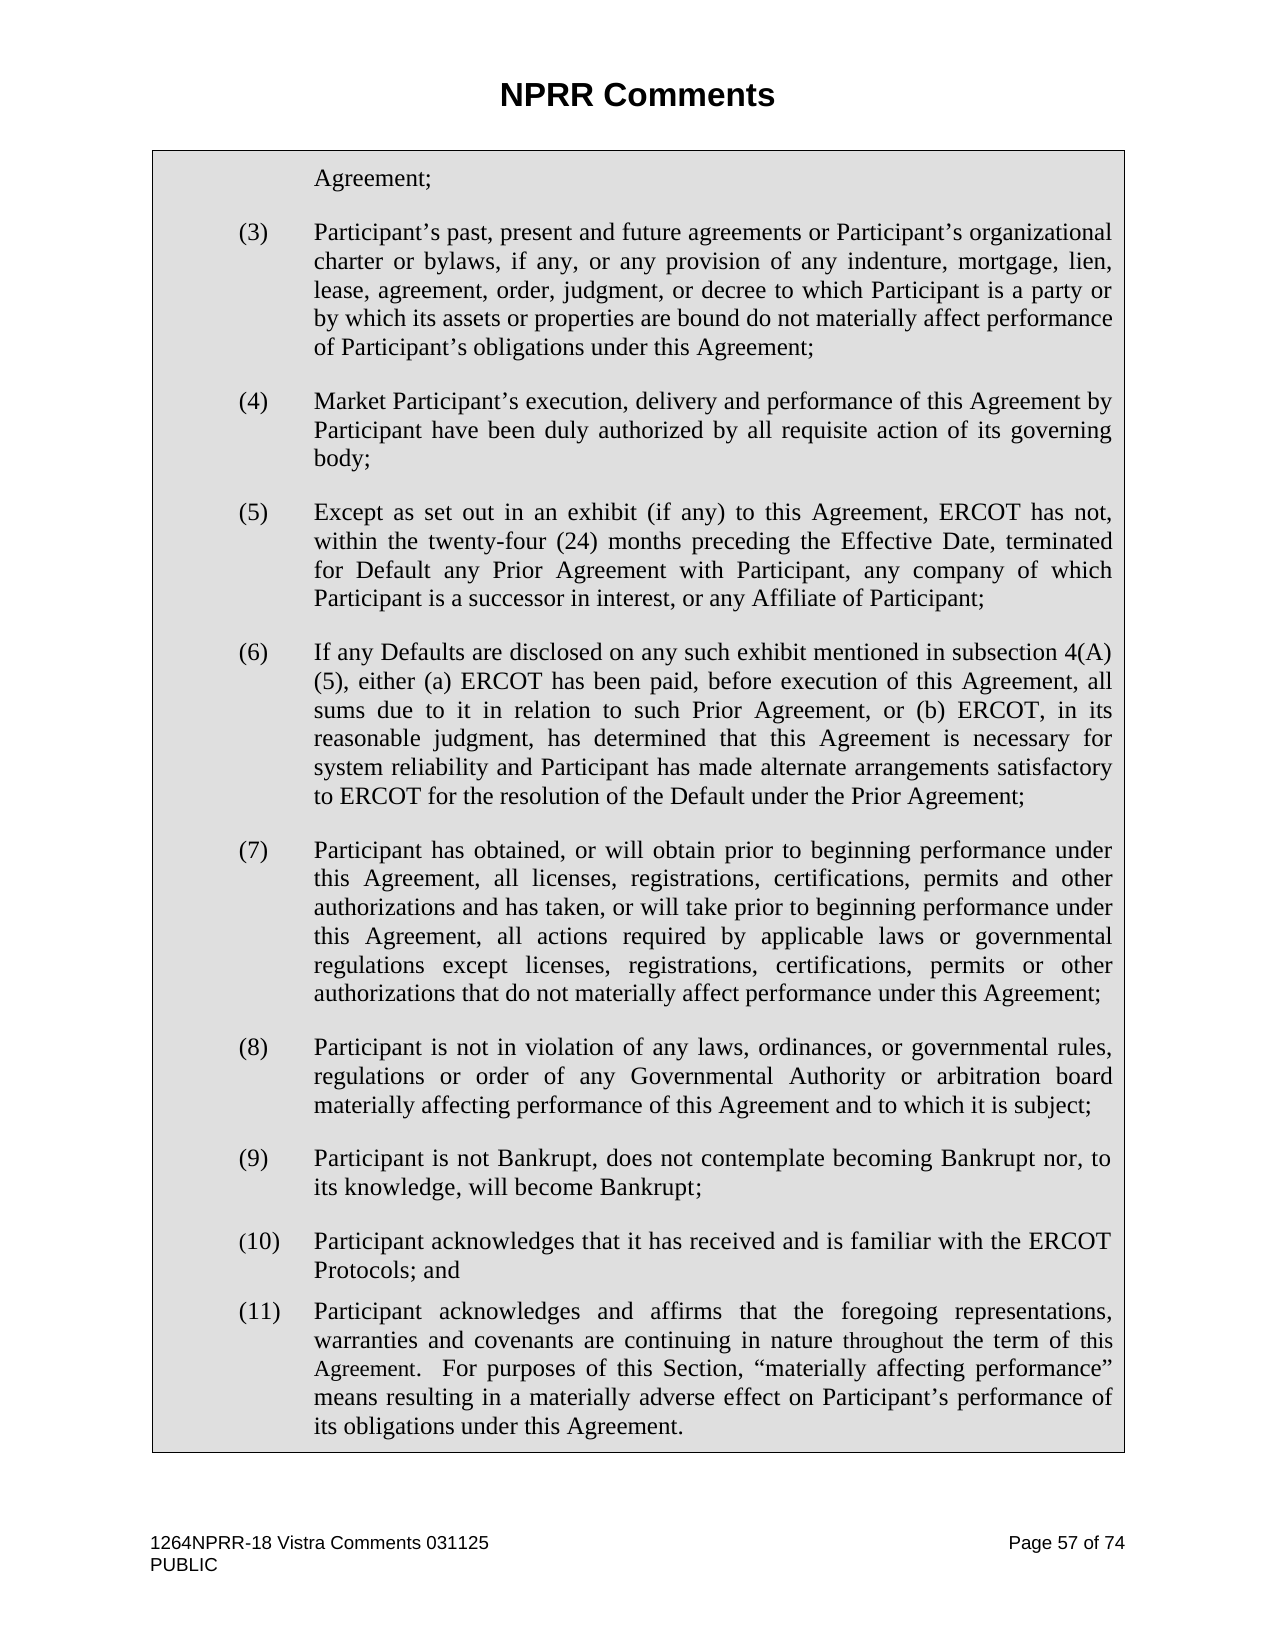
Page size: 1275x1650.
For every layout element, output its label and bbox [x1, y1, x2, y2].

table_header [153, 151, 1124, 1452]
